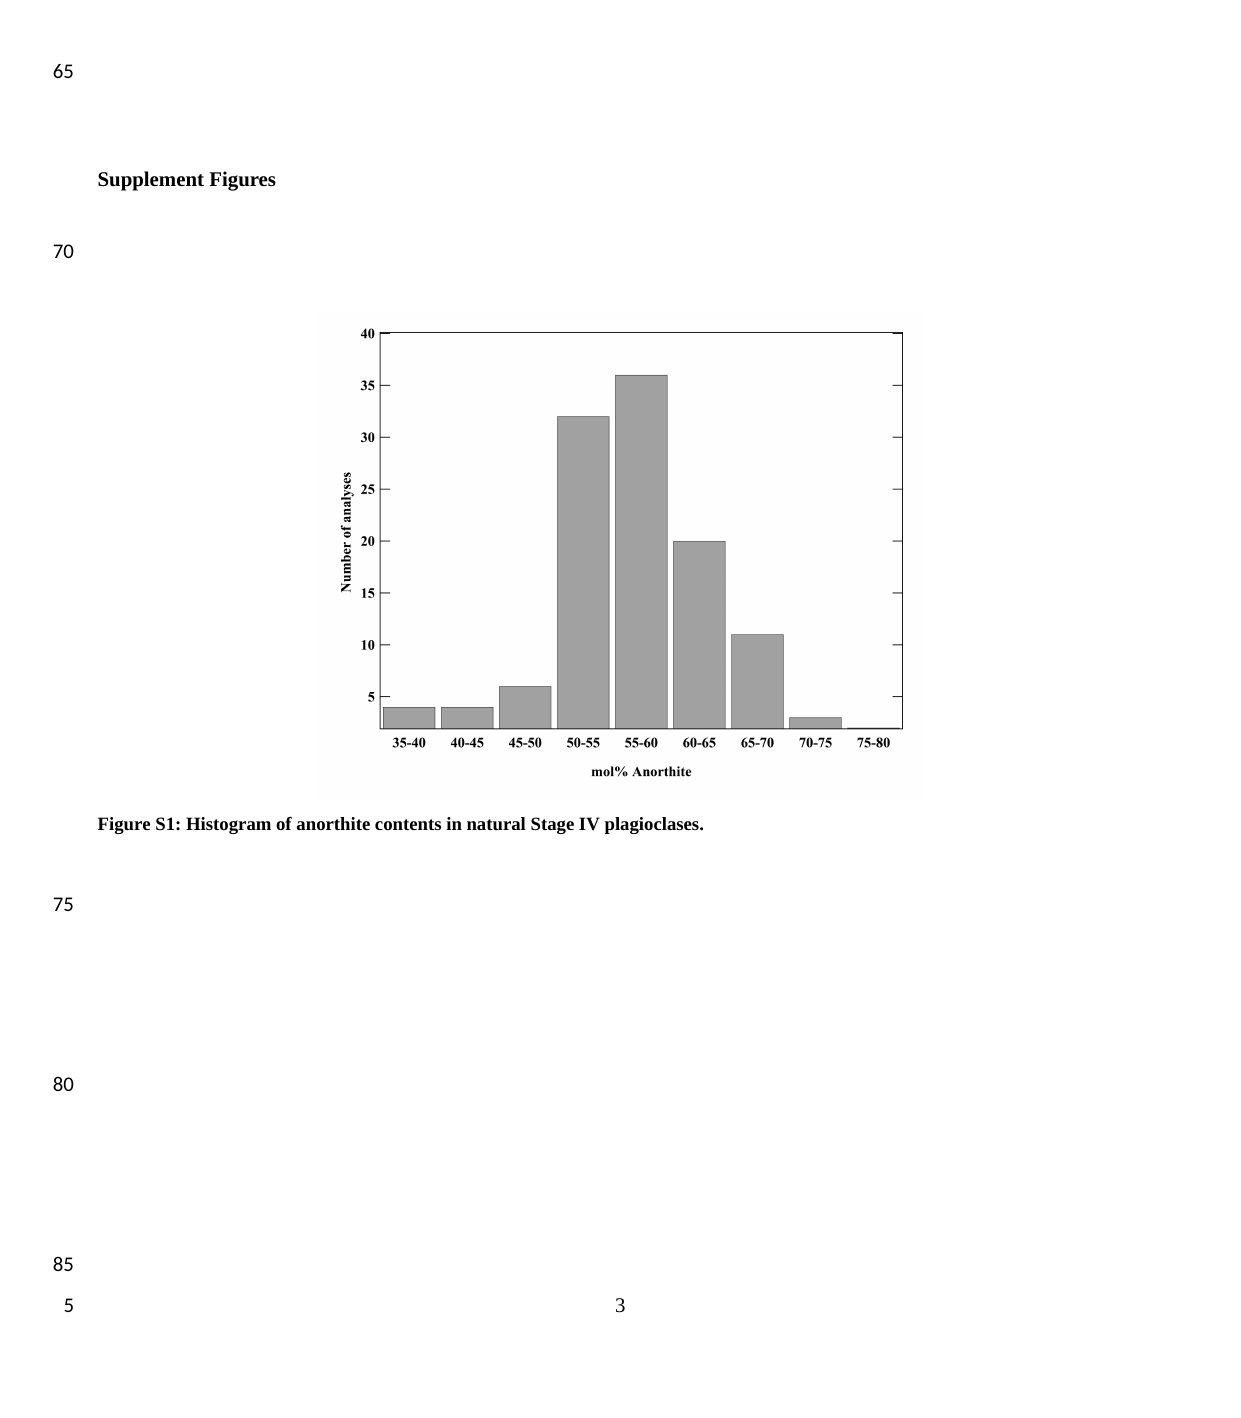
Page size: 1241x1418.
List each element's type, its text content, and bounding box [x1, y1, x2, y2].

text Supplement Figures [97, 167, 1143, 191]
picture [317, 311, 923, 801]
text Figure S1: Histogram of anorthite contents in natural Stage IV plagioclases. [97, 813, 1143, 834]
